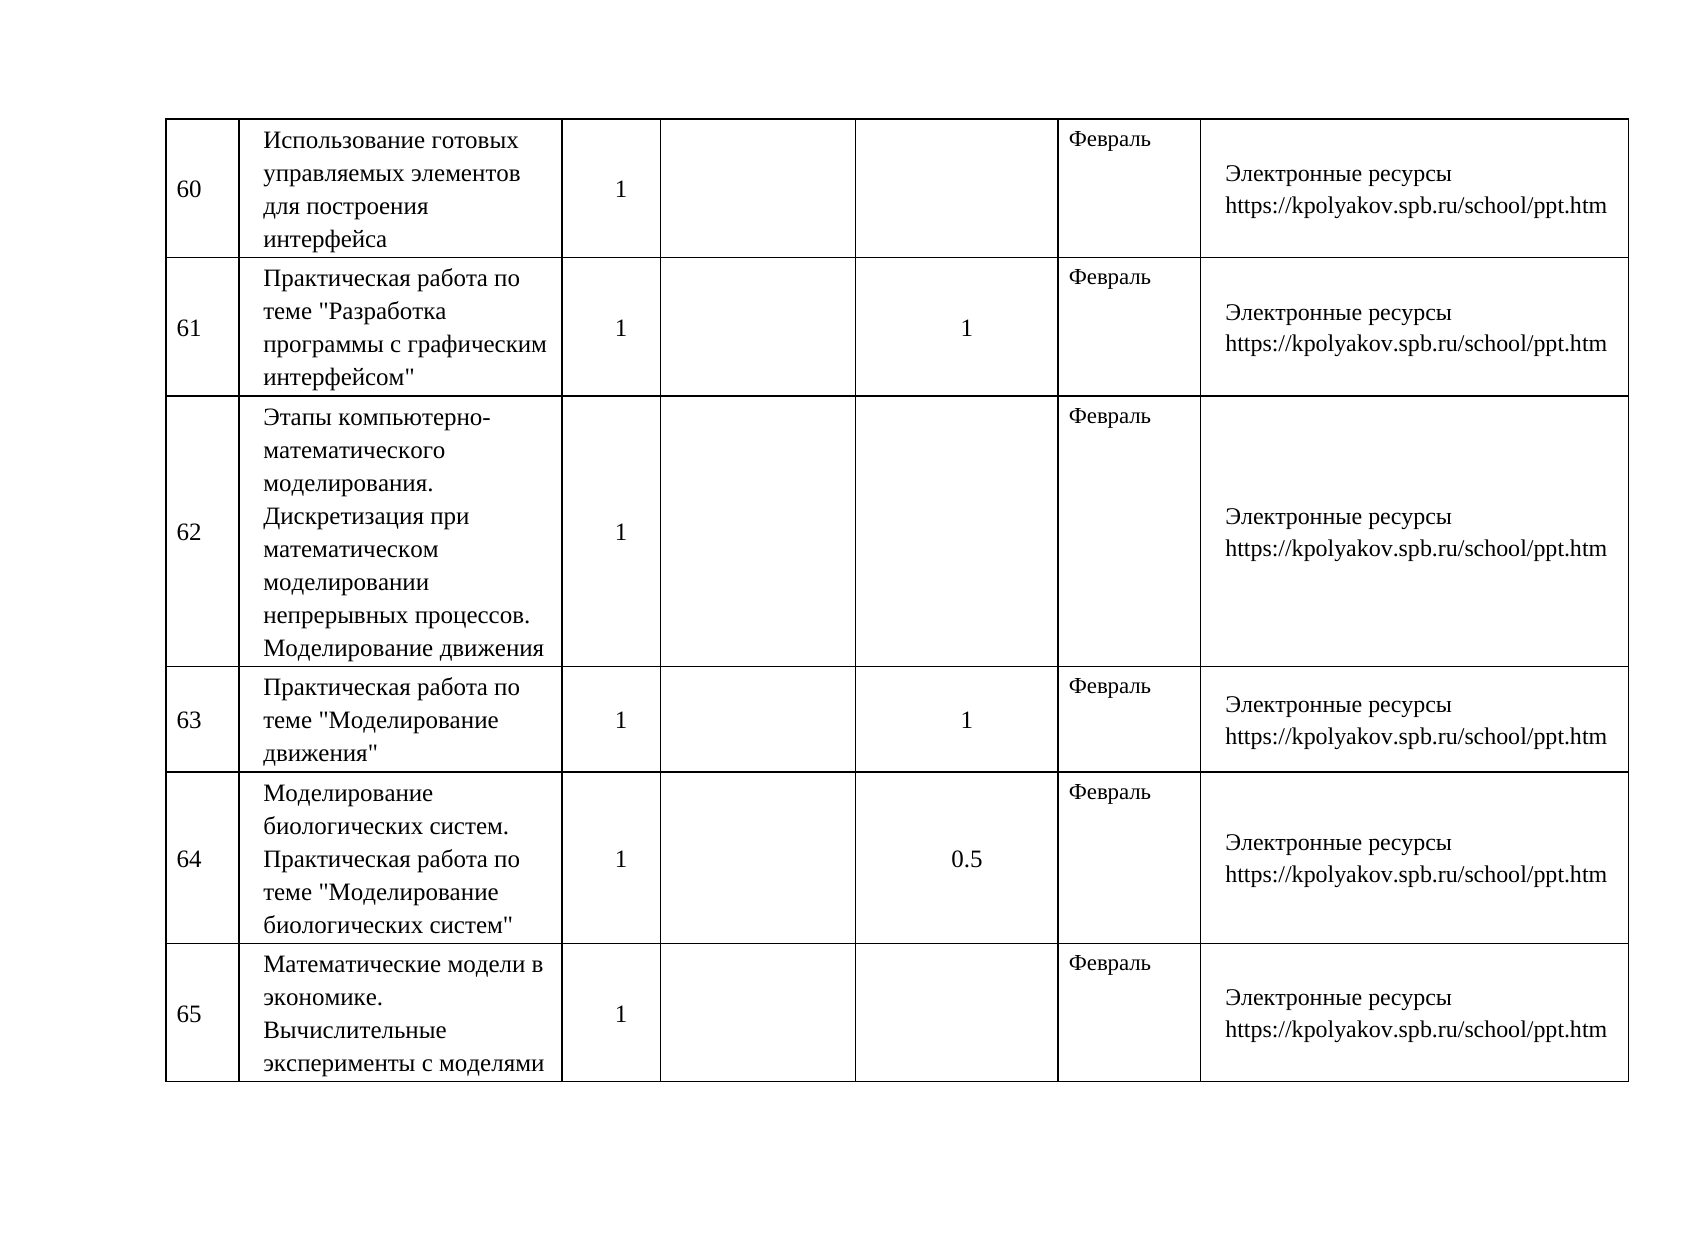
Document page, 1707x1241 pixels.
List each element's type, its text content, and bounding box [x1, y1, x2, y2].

table_cell [856, 120, 1057, 257]
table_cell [1201, 944, 1628, 1081]
table_cell 65 [167, 944, 238, 1081]
table_cell Электронные ресурсы https://kpolyakov.spb.ru/school/ppt.htm [1201, 397, 1628, 666]
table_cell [1201, 258, 1628, 395]
table_cell 1 [856, 667, 1057, 771]
table_cell Февраль [1059, 397, 1200, 666]
table_cell 60 [167, 120, 238, 257]
table_cell 1 [563, 120, 660, 257]
table_cell Февраль [1059, 667, 1200, 771]
table_cell Практическая работа по теме "Моделирование движения" [240, 667, 561, 771]
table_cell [1201, 773, 1628, 942]
table_cell [661, 667, 855, 771]
table_cell 64 [167, 773, 238, 942]
table_cell 62 [167, 397, 238, 666]
table_cell Февраль [1059, 120, 1200, 257]
table_cell 1 [856, 258, 1057, 395]
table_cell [1201, 120, 1628, 257]
table_cell [661, 773, 855, 942]
table_cell Практическая работа по теме "Разработка программы с графическим интерфейсом" [240, 258, 561, 395]
table_cell 1 [563, 258, 660, 395]
table_cell [661, 944, 855, 1081]
table_cell Электронные ресурсы https://kpolyakov.spb.ru/school/ppt.htm [1201, 667, 1628, 771]
table_cell 1 [563, 667, 660, 771]
table_cell Моделирование биологических систем. Практическая работа по теме "Моделирование биологических систем" [240, 773, 561, 942]
table_cell 0.5 [856, 773, 1057, 942]
table_cell [661, 120, 855, 257]
table_cell [856, 944, 1057, 1081]
table_cell [856, 397, 1057, 666]
table_cell Использование готовых управляемых элементов для построения интерфейса [240, 120, 561, 257]
table_cell [661, 397, 855, 666]
table_cell 1 [563, 944, 660, 1081]
table_cell Февраль [1059, 773, 1200, 942]
table_cell 1 [563, 397, 660, 666]
table_cell 1 [563, 773, 660, 942]
table_cell 61 [167, 258, 238, 395]
table_cell Февраль [1059, 258, 1200, 395]
table_cell Математические модели в экономике. Вычислительные эксперименты с моделями [240, 944, 561, 1081]
table_cell 63 [167, 667, 238, 771]
table_cell [661, 258, 855, 395]
table_cell Этапы компьютерно-математического моделирования. Дискретизация при математическом моделировании непрерывных процессов. Моделирование движения [240, 397, 561, 666]
table_cell Февраль [1059, 944, 1200, 1081]
